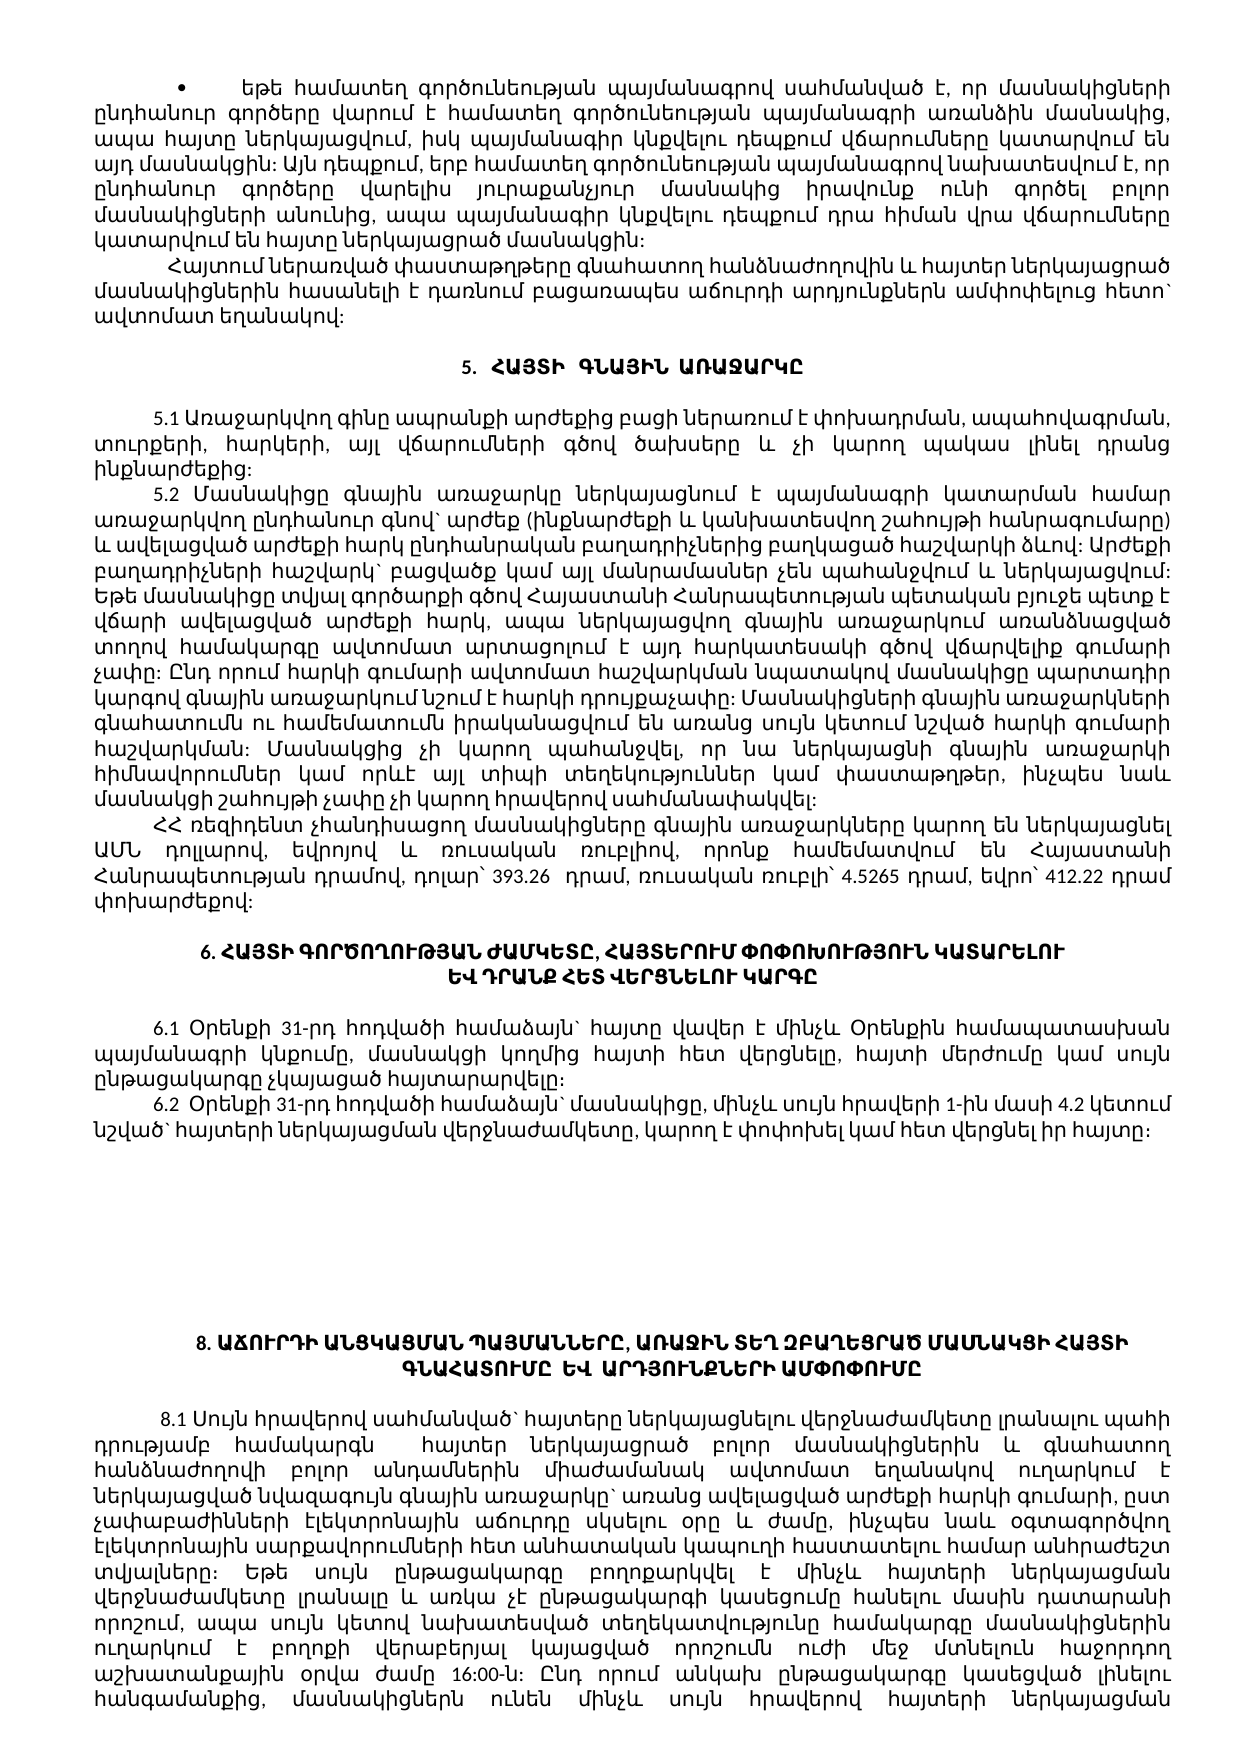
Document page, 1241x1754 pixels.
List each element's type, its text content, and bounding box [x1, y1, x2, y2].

text 5. ՀԱՅՏԻ ԳՆԱՅԻՆ ԱՌԱՋԱՐԿԸ [94, 354, 1171, 380]
text ԳՆԱՀԱՏՈՒՄԸ ԵՎ ԱՐԴՅՈՒՆՔՆԵՐԻ ԱՄՓՈՓՈՒՄԸ [94, 1356, 1171, 1381]
text 5.2 Մասնակիցը գնային առաջարկը ներկայացնում է պայմանագրի կատարման համար առաջարկվող ընդհանուր գնով` արժեք (ինքնարժեքի և կանխատեսվող շահույթի հանրագումարը) և ավելացված արժեքի հարկ ընդհանրական բաղադրիչներից բաղկացած հաշվարկի ձևով: Արժեքի բաղադրիչների հաշվարկ` բացվածք կամ այլ մանրամասներ չեն պահանջվում և ներկայացվում: Եթե մասնակիցը տվյալ գործարքի գծով Հայաստանի Հանրապետության պետական բյուջե պետք է վճարի ավելացված արժեքի հարկ, ապա ներկայացվող գնային առաջարկում առանձնացված տողով համակարգը ավտոմատ արտացոլում է այդ հարկատեսակի գծով վճարվելիք գումարի չափը: Ընդ որում հարկի գումարի ավտոմատ հաշվարկման նպատակով մասնակիցը պարտադիր կարգով գնային առաջարկում նշում է հարկի դրույքաչափը: Մասնակիցների գնային առաջարկների գնահատումն ու համեմատումն իրականացվում են առանց սույն կետում նշված հարկի գումարի հաշվարկման: Մասնակցից չի կարող պահանջվել, որ նա ներկայացնի գնային առաջարկի հիմնավորումներ կամ որևէ այլ տիպի տեղեկություններ կամ փաստաթղթեր, ինչպես նաև մասնակցի շահույթի չափը չի կարող հրավերով սահմանափակվել: [94, 482, 1171, 812]
text ԵՎ ԴՐԱՆՔ ՀԵՏ ՎԵՐՑՆԵԼՈՒ ԿԱՐԳԸ [94, 964, 1171, 990]
text 5.1 Առաջարկվող գինը ապրանքի արժեքից բացի ներառում է փոխադրման, ապահովագրման, տուրքերի, հարկերի, այլ վճարումների գծով ծախսերը և չի կարող պակաս լինել դրանց ինքնարժեքից: [94, 405, 1171, 482]
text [94, 1407, 1171, 1712]
text ՀՀ ռեզիդենտ չհանդիսացող մասնակիցները գնային առաջարկները կարող են ներկայացնել ԱՄՆ դոլլարով, եվրոյով և ռուսական ռուբլիով, որոնք համեմատվում են Հայաստանի Հանրապետության դրամով, դոլար՝ 393.26 դրամ, ռուսական ռուբլի՝ 4.5265 դրամ, եվրո՝ 412.22 դրամ փոխարժեքով: [94, 812, 1171, 914]
text Հայտում ներառված փաստաթղթերը գնահատող հանձնաժողովին և հայտեր ներկայացրած մասնակիցներին հասանելի է դառնում բացառապես աճուրդի արդյունքներն ամփոփելուց հետո` ավտոմատ եղանակով: [94, 253, 1171, 329]
text 8. ԱՃՈՒՐԴԻ ԱՆՑԿԱՑՄԱՆ ՊԱՅՄԱՆՆԵՐԸ, ԱՌԱՋԻՆ ՏԵՂ ԶԲԱՂԵՑՐԱԾ ՄԱՍՆԱԿՑԻ ՀԱՅՏԻ [94, 1330, 1171, 1356]
text 6. ՀԱՅՏԻ ԳՈՐԾՈՂՈՒԹՅԱՆ ԺԱՄԿԵՏԸ, ՀԱՅՏԵՐՈՒՄ ՓՈՓՈԽՈՒԹՅՈՒՆ ԿԱՏԱՐԵԼՈՒ [94, 939, 1171, 964]
list եթե համատեղ գործունեության պայմանագրով սահմանված է, որ մասնակիցների ընդհանուր գործերը վարում է համատեղ գործունեության պայմանագրի առանձին մասնակից, ապա հայտը ներկայացվում, իսկ պայմանագիր կնքվելու դեպքում վճարումները կատարվում են այդ մասնակցին: Այն դեպքում, երբ համատեղ գործունեության պայմանագրով նախատեսվում է, որ ընդհանուր գործերը վարելիս յուրաքանչյուր մասնակից իրավունք ունի գործել բոլոր մասնակիցների անունից, ապա պայմանագիր կնքվելու դեպքում դրա հիման վրա վճարումները կատարվում են հայտը ներկայացրած մասնակցին: [94, 75, 1171, 253]
text 6.1 Օրենքի 31-րդ հոդվածի համաձայն` հայտը վավեր է մինչև Օրենքին համապատասխան պայմանագրի կնքումը, մասնակցի կողմից հայտի հետ վերցնելը, հայտի մերժումը կամ սույն ընթացակարգը չկայացած հայտարարվելը։ [94, 1015, 1171, 1092]
text 6.2 Օրենքի 31-րդ հոդվածի համաձայն` մասնակիցը, մինչև սույն հրավերի 1-ին մասի 4.2 կետում նշված` հայտերի ներկայացման վերջնաժամկետը, կարող է փոփոխել կամ հետ վերցնել իր հայտը։ [94, 1092, 1171, 1142]
